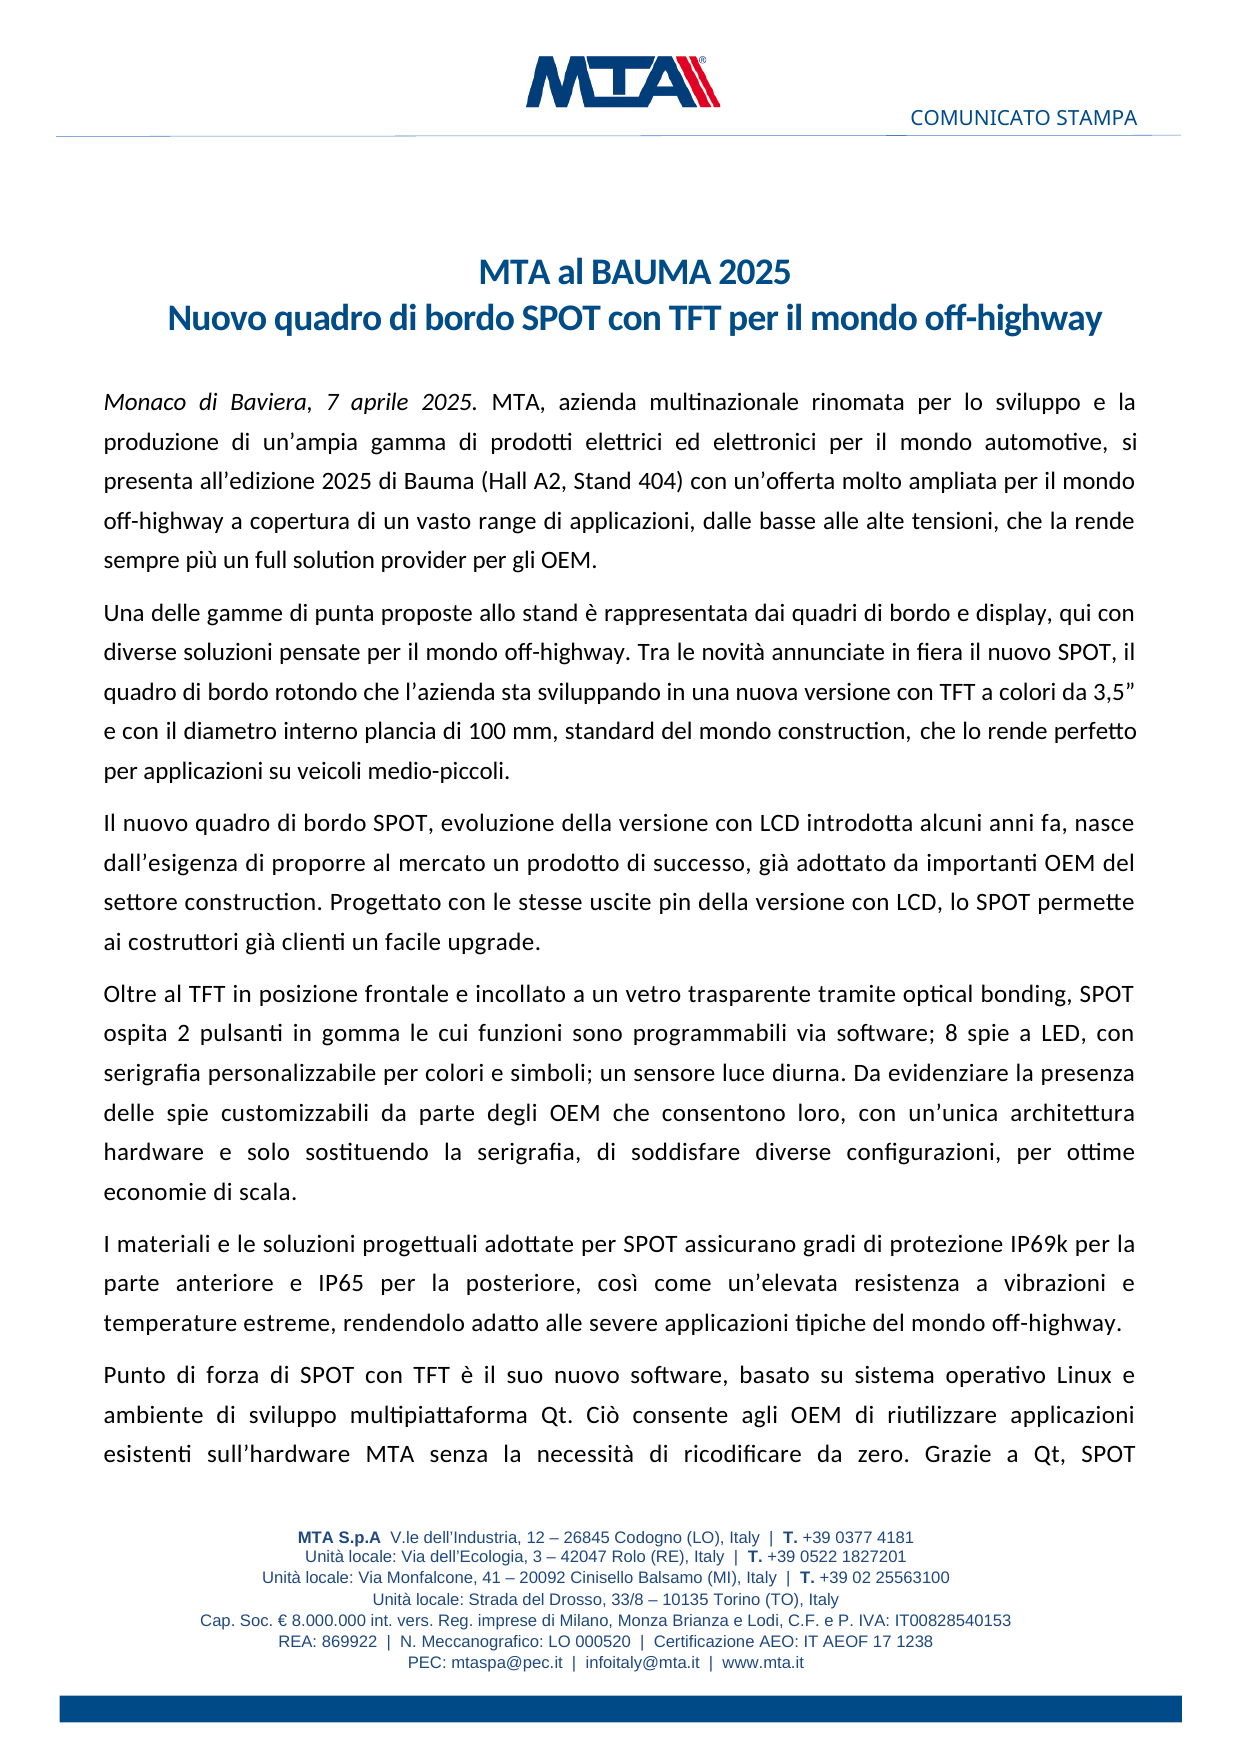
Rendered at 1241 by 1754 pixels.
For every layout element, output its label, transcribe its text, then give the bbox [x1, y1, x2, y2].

picture [520, 56, 721, 111]
text Il nuovo quadro di bordo SPOT, evoluzione della versione con LCD introdotta alcuni anni fa, nasce dall’esigenza di proporre al mercato un prodotto di successo, già adottato da importanti OEM del settore construction. Progettato con le stesse uscite pin della versione con LCD, lo SPOT permette ai costruttori già clienti un facile upgrade. [103, 807, 1137, 956]
text MTA al BAUMA 2025 [133, 248, 1138, 294]
text I materiali e le soluzioni progettuali adottate per SPOT assicurano gradi di protezione IP69k per la parte anteriore e IP65 per la posteriore, così come un’elevata resistenza a vibrazioni e temperature estreme, rendendolo adatto alle severe applicazioni tipiche del mondo off-highway. [103, 1228, 1137, 1338]
text Oltre al TFT in posizione frontale e incollato a un vetro trasparente tramite optical bonding, SPOT ospita 2 pulsanti in gomma le cui funzioni sono programmabili via software; 8 spie a LED, con serigrafia personalizzabile per colori e simboli; un sensore luce diurna. Da evidenziare la presenza delle spie customizzabili da parte degli OEM che consentono loro, con un’unica architettura hardware e solo sostituendo la serigrafia, di soddisfare diverse configurazioni, per ottime economie di scala. [103, 978, 1137, 1206]
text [103, 1359, 1137, 1469]
text Una delle gamme di punta proposte allo stand è rappresentata dai quadri di bordo e display, qui con diverse soluzioni pensate per il mondo off-highway. Tra le novità annunciate in fiera il nuovo SPOT, il quadro di bordo rotondo che l’azienda sta sviluppando in una nuova versione con TFT a colori da 3,5” e con il diametro interno plancia di 100 mm, standard del mondo construction, che lo rende perfetto per applicazioni su veicoli medio-piccoli. [103, 597, 1137, 786]
text Nuovo quadro di bordo SPOT con TFT per il mondo off-highway [133, 294, 1138, 339]
text Monaco di Baviera, 7 aprile 2025. MTA, azienda multinazionale rinomata per lo sviluppo e la produzione di un’ampia gamma di prodotti elettrici ed elettronici per il mondo automotive, si presenta all’edizione 2025 di Bauma (Hall A2, Stand 404) con un’offerta molto ampliata per il mondo off-highway a copertura di un vasto range di applicazioni, dalle basse alle alte tensioni, che la rende sempre più un full solution provider per gli OEM. [103, 386, 1137, 575]
